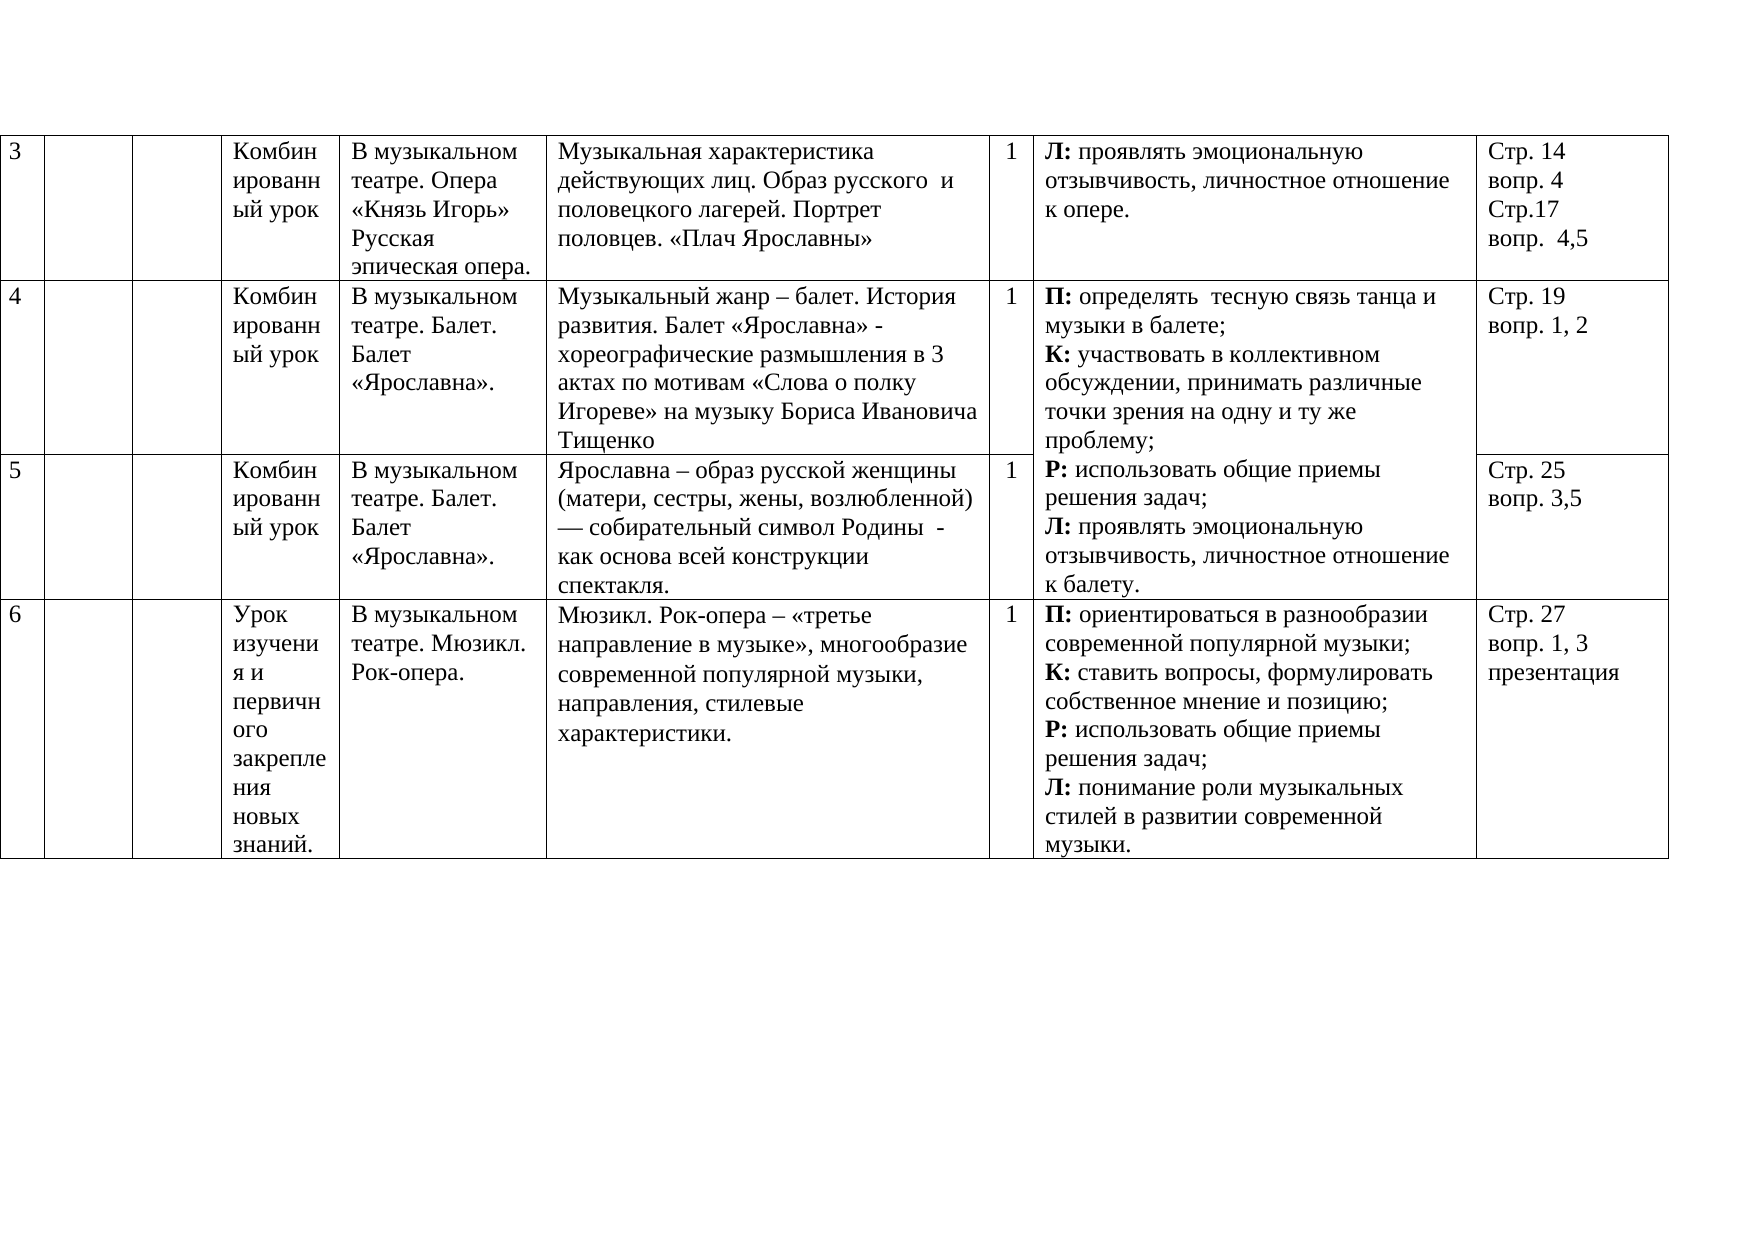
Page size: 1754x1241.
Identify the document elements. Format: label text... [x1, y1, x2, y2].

table_cell 1 [990, 455, 1033, 598]
table_cell В музыкальном театре. Балет. Балет «Ярославна». [340, 281, 546, 454]
table_cell 5 [1, 455, 44, 598]
table_cell [133, 600, 221, 858]
table_cell [133, 136, 221, 280]
table_cell 1 [990, 136, 1033, 280]
table_cell [45, 136, 132, 280]
table_cell В музыкальном театре. Балет. Балет «Ярославна». [340, 455, 546, 598]
table_cell [45, 281, 132, 454]
table_cell [133, 455, 221, 598]
table_cell Стр. 14 вопр. 4 Стр.17 вопр. 4,5 [1477, 136, 1668, 280]
table_cell 1 [990, 281, 1033, 454]
table_cell В музыкальном театре. Мюзикл. Рок-опера. [340, 600, 546, 858]
table_cell [45, 455, 132, 598]
table_cell П: определять тесную связь танца и музыки в балете; К: участвовать в коллективном обсуждении, принимать различные точки зрения на одну и ту же проблему; Р: использовать общие приемы решения задач; Л: проявлять эмоциональную отзывчивость, личностное отношение к балету. [1034, 281, 1476, 598]
table_cell Комбинированный урок [222, 136, 339, 280]
table_cell 3 [1, 136, 44, 280]
table_cell [133, 281, 221, 454]
table_cell П: ориентироваться в разнообразии современной популярной музыки; К: ставить вопросы, формулировать собственное мнение и позицию; Р: использовать общие приемы решения задач; Л: понимание роли музыкальных стилей в развитии современной музыки. [1034, 600, 1476, 858]
table_cell Стр. 27 вопр. 1, 3 презентация [1477, 600, 1668, 858]
table_cell Музыкальный жанр – балет. История развития. Балет «Ярославна» - хореографические размышления в 3 актах по мотивам «Слова о полку Игореве» на музыку Бориса Ивановича Тищенко [547, 281, 989, 454]
table_cell 4 [1, 281, 44, 454]
table_cell Стр. 25 вопр. 3,5 [1477, 455, 1668, 598]
table_cell В музыкальном театре. Опера «Князь Игорь» Русская эпическая опера. [340, 136, 546, 280]
table_cell Стр. 19 вопр. 1, 2 [1477, 281, 1668, 454]
table_cell Урок изучения и первичного закрепления новых знаний. [222, 600, 339, 858]
table_cell 1 [990, 600, 1033, 858]
table_cell [45, 600, 132, 858]
table_cell Комбинированный урок [222, 281, 339, 454]
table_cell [1034, 136, 1476, 280]
table_cell 6 [1, 600, 44, 858]
table_cell Ярославна – образ русской женщины (матери, сестры, жены, возлюбленной) — собирательный символ Родины - как основа всей конструкции спектакля. [547, 455, 989, 598]
table_cell Мюзикл. Рок-опера – «третье направление в музыке», многообразие современной популярной музыки, направления, стилевые характеристики. [547, 600, 989, 858]
table_cell Комбинированный урок [222, 455, 339, 598]
table_cell Музыкальная характеристика действующих лиц. Образ русского и половецкого лагерей. Портрет половцев. «Плач Ярославны» [547, 136, 989, 280]
